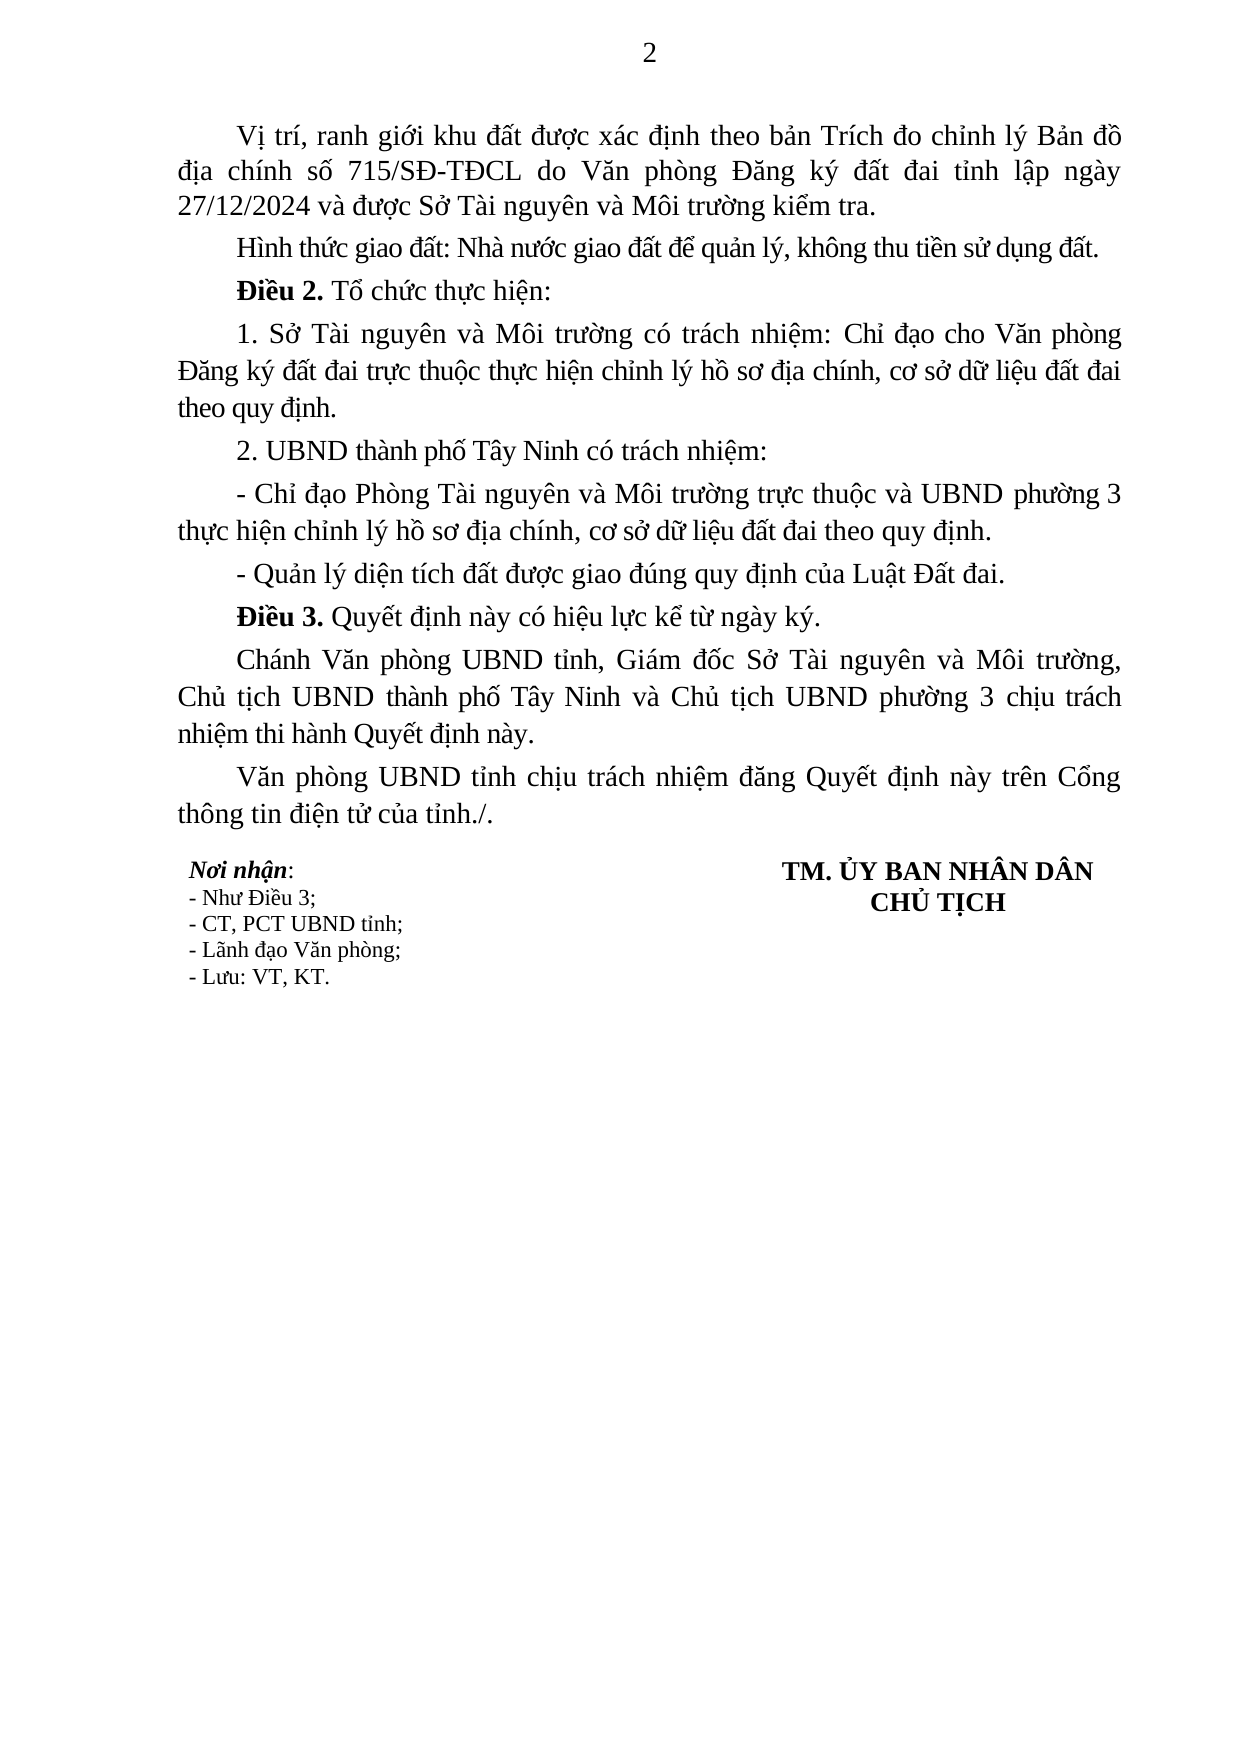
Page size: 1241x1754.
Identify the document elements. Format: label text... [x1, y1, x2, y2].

text 1. Sở Tài nguyên và Môi trường có trách nhiệm: Chỉ đạo cho Văn phòng Đăng ký đất đai trực thuộc thực hiện chỉnh lý hồ sơ địa chính, cơ sở dữ liệu đất đai theo quy định. [177, 316, 1122, 423]
text Văn phòng UBND tỉnh chịu trách nhiệm đăng Quyết định này trên Cổng thông tin điện tử của tỉnh./. [177, 759, 1122, 830]
text - Chỉ đạo Phòng Tài nguyên và Môi trường trực thuộc và UBND phường 3 thực hiện chỉnh lý hồ sơ địa chính, cơ sở dữ liệu đất đai theo quy định. [177, 476, 1122, 547]
text Hình thức giao đất: Nhà nước giao đất để quản lý, không thu tiền sử dụng đất. [177, 230, 1122, 263]
text Điều 3. Quyết định này có hiệu lực kể từ ngày ký. [177, 599, 1122, 633]
text Chánh Văn phòng UBND tỉnh, Giám đốc Sở Tài nguyên và Môi trường, Chủ tịch UBND thành phố Tây Ninh và Chủ tịch UBND phường 3 chịu trách nhiệm thi hành Quyết định này. [177, 642, 1122, 750]
text Vị trí, ranh giới khu đất được xác định theo bản Trích đo chỉnh lý Bản đồ địa chính số 715/SĐ-TĐCL do Văn phòng Đăng ký đất đai tỉnh lập ngày 27/12/2024 và được Sở Tài nguyên và Môi trường kiểm tra. [177, 118, 1122, 222]
table_header Nơi nhận: - Như Điều 3; - CT, PCT UBND tỉnh; - Lãnh đạo Văn phòng; - Lưu: VT, KT. [177, 855, 690, 989]
text 2. UBND thành phố Tây Ninh có trách nhiệm: [177, 433, 1122, 467]
table_header TM. ỦY BAN NHÂN DÂN CHỦ TỊCH [690, 855, 1185, 989]
text Điều 2. Tổ chức thực hiện: [177, 273, 1122, 307]
text - Quản lý diện tích đất được giao đúng quy định của Luật Đất đai. [177, 556, 1122, 590]
